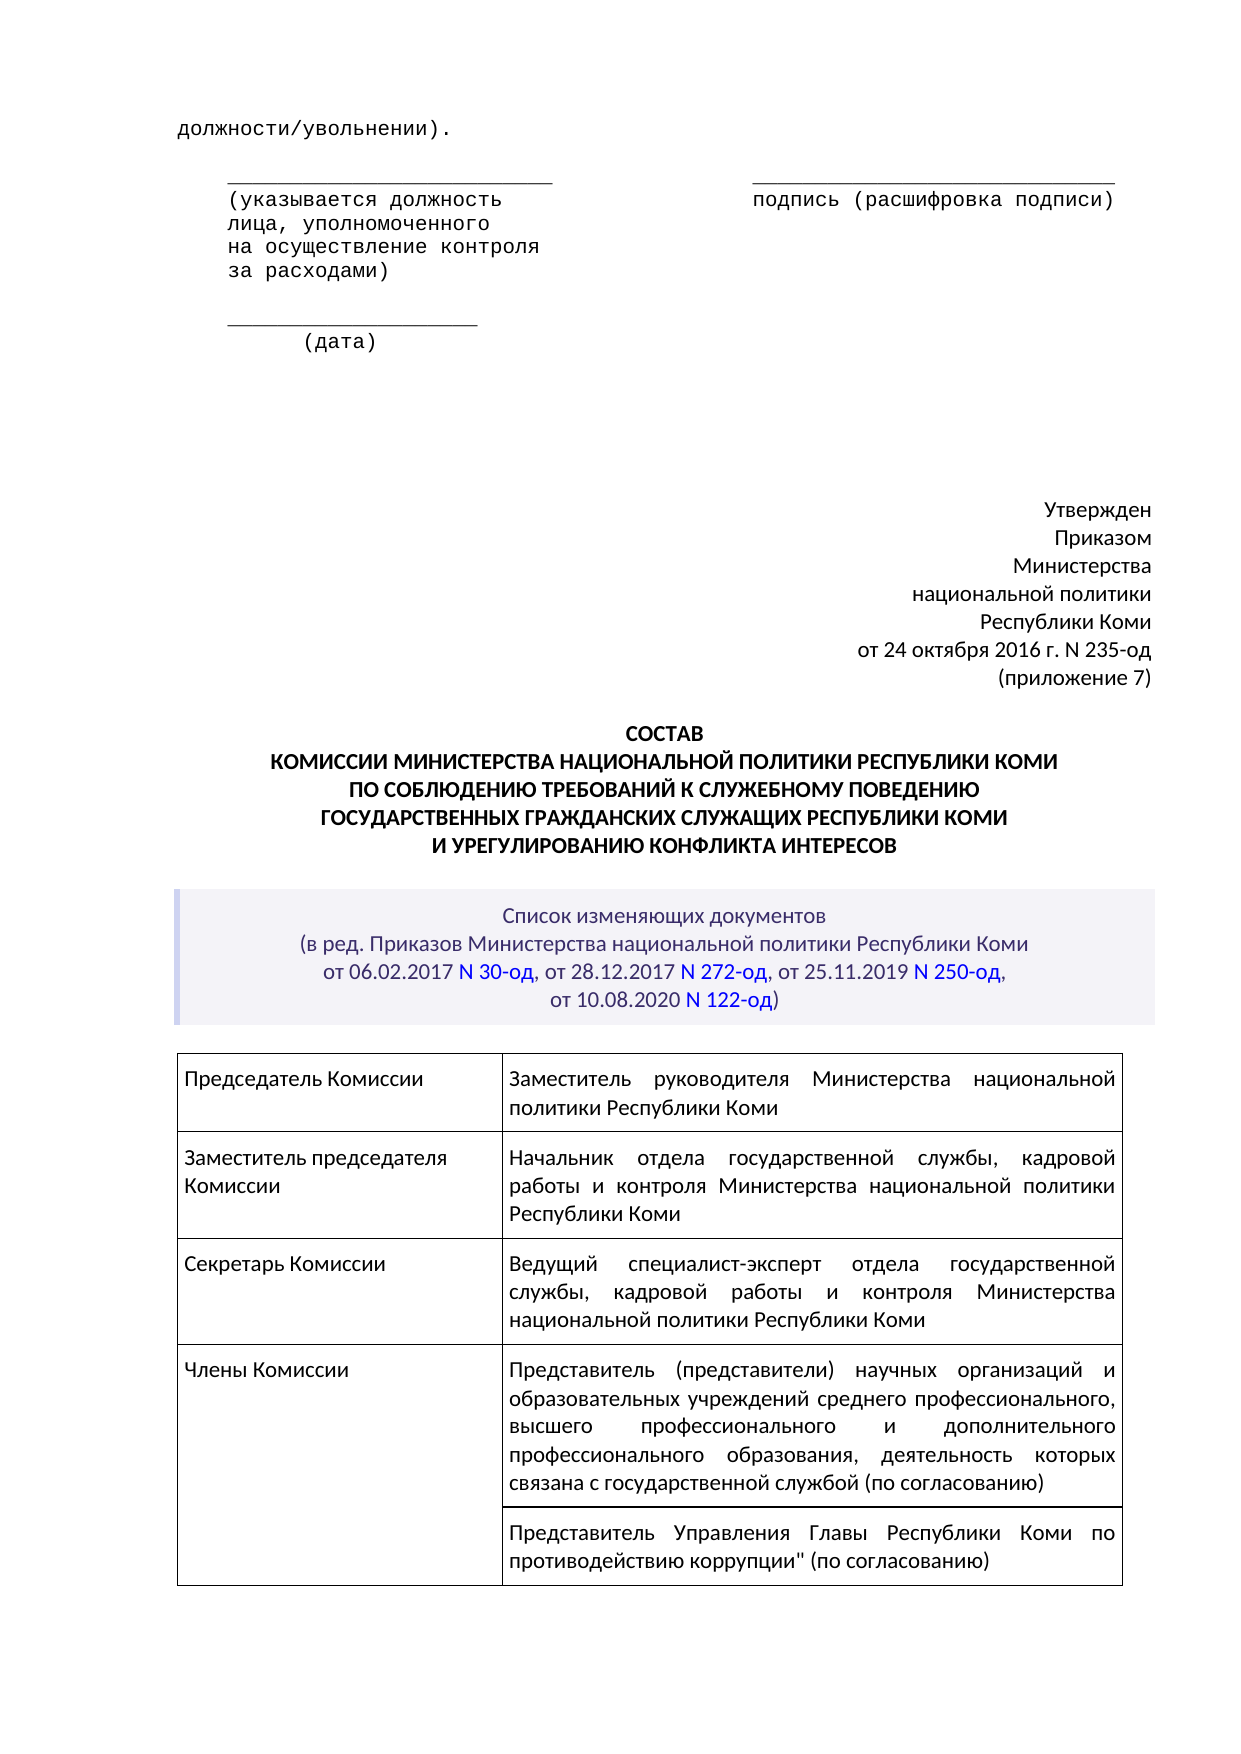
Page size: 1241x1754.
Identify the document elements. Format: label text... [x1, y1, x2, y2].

text Министерства [177, 551, 1152, 579]
text за расходами) [177, 260, 1152, 284]
table_cell Представитель Управления Главы Республики Коми по противодействию коррупции" (по согласованию) [503, 1508, 1122, 1585]
table_header Заместитель руководителя Министерства национальной политики Республики Коми [503, 1054, 1122, 1131]
text (дата) [177, 331, 1152, 354]
table_cell Ведущий специалист-эксперт отдела государственной службы, кадровой работы и контроля Министерства национальной политики Республики Коми [503, 1239, 1122, 1344]
title КОМИССИИ МИНИСТЕРСТВА НАЦИОНАЛЬНОЙ ПОЛИТИКИ РЕСПУБЛИКИ КОМИ [177, 747, 1152, 775]
text Утвержден [177, 495, 1152, 523]
text (указывается должность подпись (расшифровка подписи) [177, 189, 1152, 213]
text от 24 октября 2016 г. N 235-од [177, 635, 1152, 663]
table_cell Заместитель председателя Комиссии [178, 1132, 502, 1238]
table_cell Секретарь Комиссии [178, 1239, 502, 1344]
text Республики Коми [177, 607, 1152, 635]
table_header Список изменяющих документов (в ред. Приказов Министерства национальной политики Республики Коми от 06.02.2017 N 30-од, от 28.12.2017 N 272-од, от 25.11.2019 N 250-од, от 10.08.2020 N 122-од) [180, 889, 1149, 1025]
table_header Председатель Комиссии [178, 1054, 502, 1131]
title ГОСУДАРСТВЕННЫХ ГРАЖДАНСКИХ СЛУЖАЩИХ РЕСПУБЛИКИ КОМИ [177, 803, 1152, 831]
text ____________________ [177, 307, 1152, 331]
table_cell Члены Комиссии [178, 1345, 502, 1585]
text лица, уполномоченного [177, 213, 1152, 236]
text (приложение 7) [177, 663, 1152, 691]
text Приказом [177, 523, 1152, 551]
title СОСТАВ [177, 719, 1152, 747]
table_cell Представитель (представители) научных организаций и образовательных учреждений среднего профессионального, высшего профессионального и дополнительного профессионального образования, деятельность которых связана с государственной службой (по согласованию) [503, 1345, 1122, 1506]
text на осуществление контроля [177, 236, 1152, 260]
text должности/увольнении). [177, 118, 1152, 142]
text __________________________ _____________________________ [177, 165, 1152, 189]
title ПО СОБЛЮДЕНИЮ ТРЕБОВАНИЙ К СЛУЖЕБНОМУ ПОВЕДЕНИЮ [177, 775, 1152, 803]
text национальной политики [177, 579, 1152, 607]
table_cell Начальник отдела государственной службы, кадровой работы и контроля Министерства национальной политики Республики Коми [503, 1132, 1122, 1238]
title И УРЕГУЛИРОВАНИЮ КОНФЛИКТА ИНТЕРЕСОВ [177, 831, 1152, 859]
